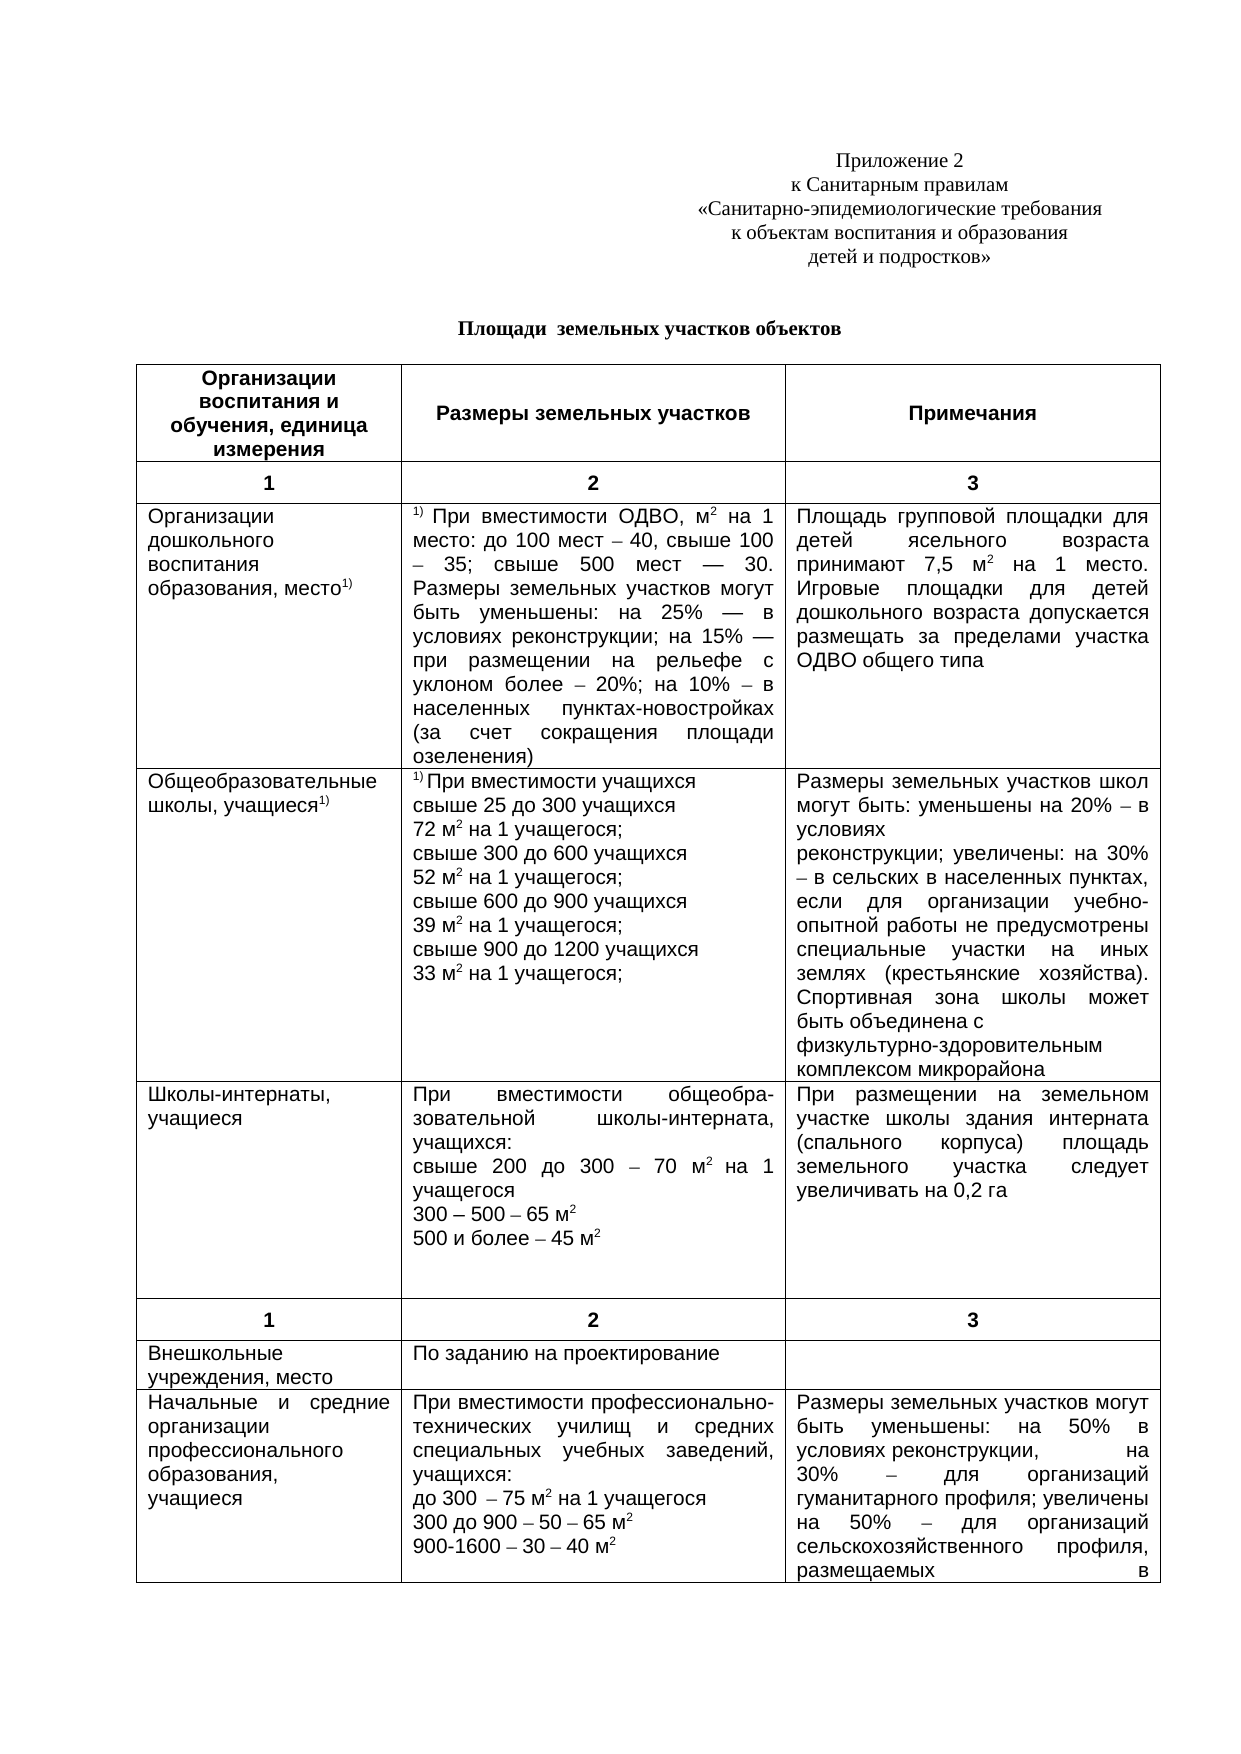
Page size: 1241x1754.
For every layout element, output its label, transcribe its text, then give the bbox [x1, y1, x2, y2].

table_header Примечания [786, 365, 1160, 461]
text «Санитарно-эпидемиологические требования [648, 196, 1152, 220]
table_cell При размещении на земельном участке школы здания интерната (спального корпуса) площадь земельного участка следует увеличивать на 0,2 га [786, 1082, 1160, 1298]
table_cell 1 [137, 462, 401, 503]
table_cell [402, 1390, 785, 1582]
table_cell 1) При вместимости ОДВО, м2 на 1 место: до 100 мест – 40, свыше 100 – 35; свыше 500 мест — 30. Размеры земельных участков могут быть уменьшены: на 25% — в условиях реконструкции; на 15% — при размещении на рельефе с уклоном более – 20%; на 10% – в населенных пунктах-новостройках (за счет сокращения площади озеленения) [402, 504, 785, 768]
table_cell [786, 1390, 1160, 1582]
table_cell Размеры земельных участков школ могут быть: уменьшены на 20% – в условиях реконструкции; увеличены: на 30% – в сельских в населенных пунктах, если для организации учебно-опытной работы не предусмотрены специальные участки на иных землях (крестьянские хозяйства). Спортивная зона школы может быть объединена с физкультурно-здоровительным комплексом микрорайона [786, 769, 1160, 1081]
text к объектам воспитания и образования [648, 220, 1152, 244]
table_cell При вместимости общеобразовательной школы-интерната, учащихся: свыше 200 до 300 – 70 м2 на 1 учащегося 300 – 500 – 65 м2 500 и более – 45 м2 [402, 1082, 785, 1298]
table_cell Общеобразовательные школы, учащиеся1) [137, 769, 401, 1081]
table_cell 3 [786, 462, 1160, 503]
table_cell 1 [137, 1299, 401, 1340]
table_cell Площадь групповой площадки для детей ясельного возраста принимают на 1 место. Игровые площадки для детей дошкольного возраста допускается размещать за пределами участка ОДВО общего типа [786, 504, 1160, 768]
table_cell 3 [786, 1299, 1160, 1340]
text детей и подростков» [648, 244, 1152, 268]
table_cell Организации дошкольного воспитания образования, место1) [137, 504, 401, 768]
table_cell Внешкольные учреждения, место [137, 1341, 401, 1389]
text Приложение 2 [648, 148, 1152, 172]
text к Санитарным правилам [648, 172, 1152, 196]
table_cell [786, 1341, 1160, 1389]
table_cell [137, 1390, 401, 1582]
table_cell По заданию на проектирование [402, 1341, 785, 1389]
table_cell 2 [402, 462, 785, 503]
table_cell 2 [402, 1299, 785, 1340]
table_header Размеры земельных участков [402, 365, 785, 461]
table_cell Школы-интернаты, учащиеся [137, 1082, 401, 1298]
table_cell 1) При вместимости учащихся свыше 25 до 300 учащихся на 1 учащегося; свыше 300 до 600 учащихся на 1 учащегося; свыше 600 до 900 учащихся 39 м2 на 1 учащегося; свыше 900 до 1200 учащихся 33 м2 на 1 учащегося; [402, 769, 785, 1081]
table_header Организации воспитания и обучения, единица измерения [137, 365, 401, 461]
text Площади земельных участков объектов [148, 316, 1152, 340]
